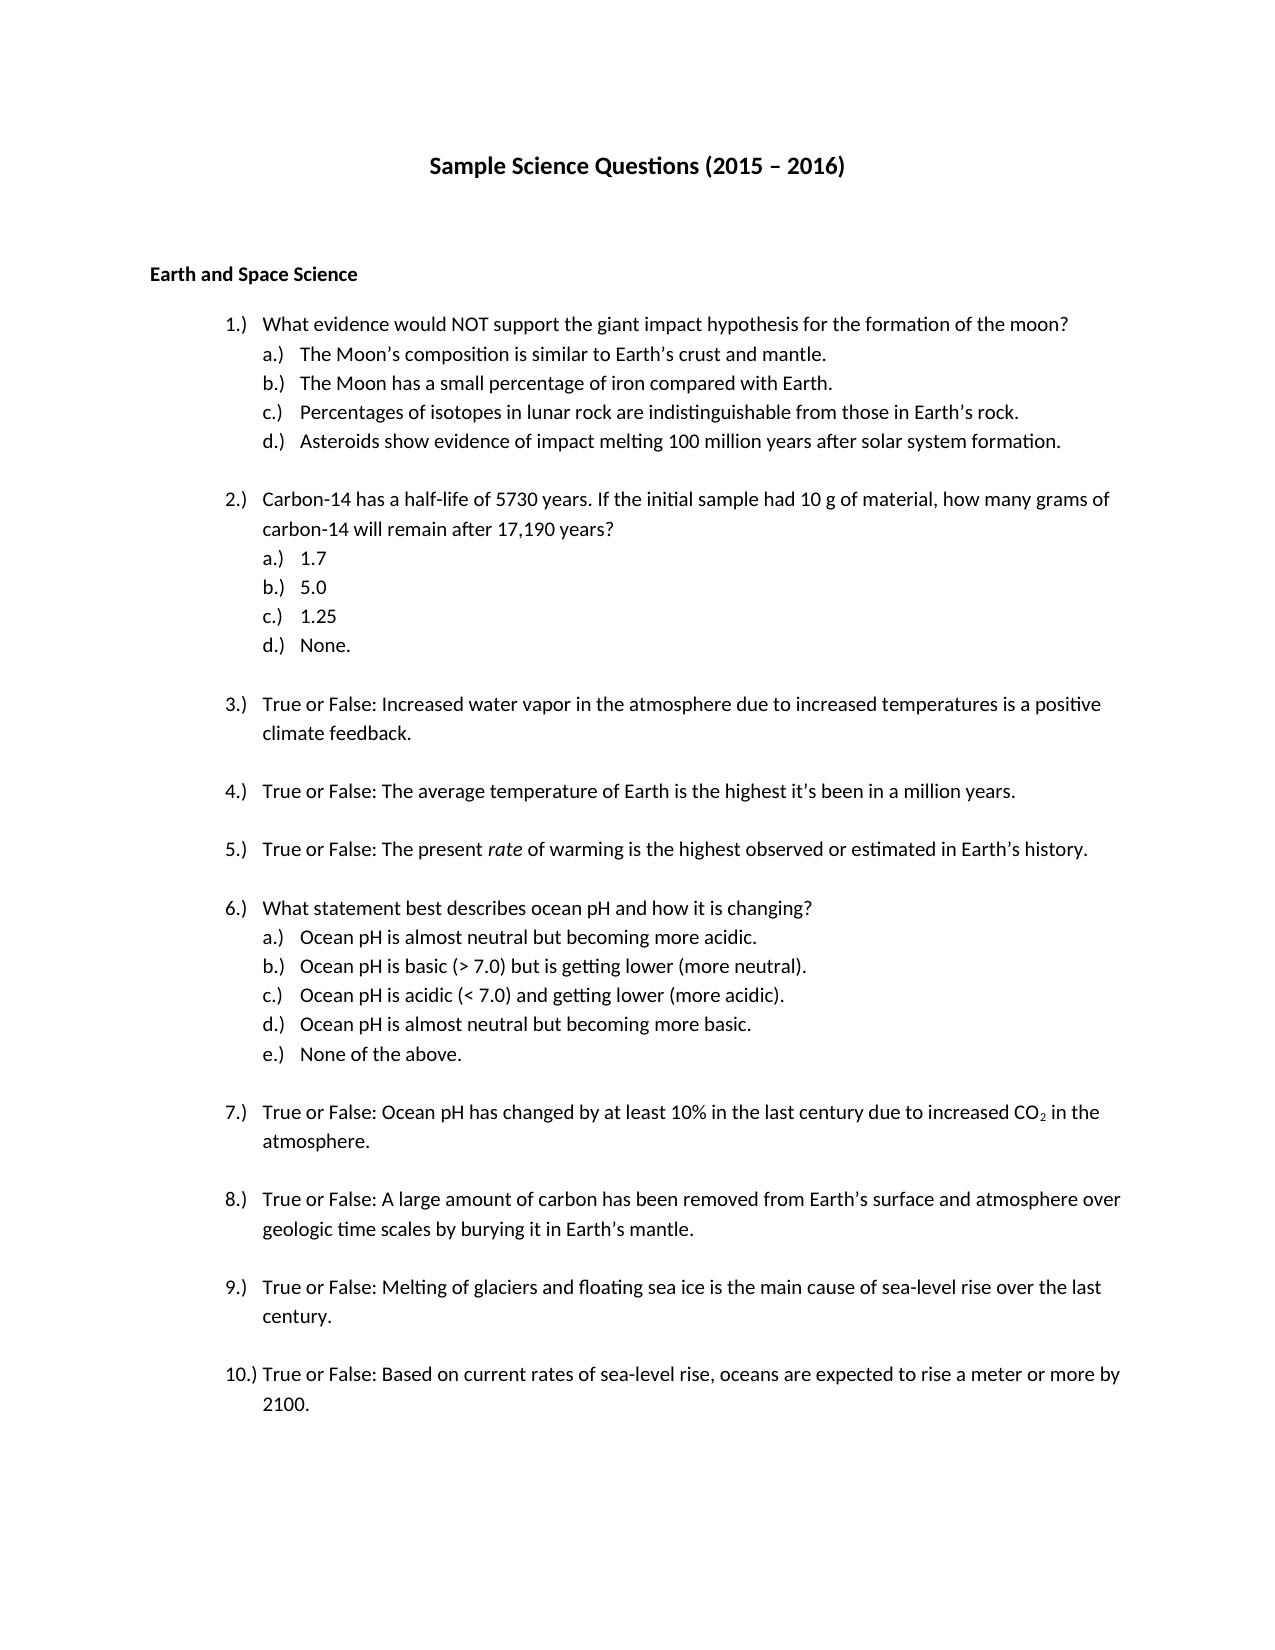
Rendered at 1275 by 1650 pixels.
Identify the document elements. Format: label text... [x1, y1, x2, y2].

list What evidence would NOT support the giant impact hypothesis for the formation of the moon? [225, 312, 1125, 337]
list Ocean pH is acidic (< 7.0) and getting lower (more acidic). [262, 982, 1125, 1008]
list Ocean pH is almost neutral but becoming more basic. [262, 1012, 1125, 1037]
list True or False: Increased water vapor in the atmosphere due to increased temperatures is a positive climate feedback. [225, 691, 1125, 745]
list None of the above. [262, 1041, 1125, 1066]
text Earth and Space Science [150, 262, 1125, 287]
list 1.7 [262, 545, 1125, 570]
list What statement best describes ocean pH and how it is changing? [225, 895, 1125, 920]
text Sample Science Questions (2015 – 2016) [150, 150, 1125, 181]
list 5.0 [262, 574, 1125, 599]
list True or False: Melting of glaciers and floating sea ice is the main cause of sea-level rise over the last century. [225, 1274, 1125, 1329]
list The Moon has a small percentage of iron compared with Earth. [262, 370, 1125, 395]
list Percentages of isotopes in lunar rock are indistinguishable from those in Earth’s rock. [262, 399, 1125, 424]
list Asteroids show evidence of impact melting 100 million years after solar system formation. [262, 428, 1125, 454]
list True or False: Ocean pH has changed by at least 10% in the last century due to increased CO2 in the atmosphere. [225, 1099, 1125, 1154]
list Ocean pH is almost neutral but becoming more acidic. [262, 924, 1125, 949]
list True or False: The present rate of warming is the highest observed or estimated in Earth’s history. [225, 837, 1125, 862]
list Carbon-14 has a half-life of 5730 years. If the initial sample had 10 g of material, how many grams of carbon-14 will remain after 17,190 years? [225, 487, 1125, 541]
list Ocean pH is basic (> 7.0) but is getting lower (more neutral). [262, 953, 1125, 979]
list True or False: The average temperature of Earth is the highest it’s been in a million years. [225, 778, 1125, 804]
list True or False: A large amount of carbon has been removed from Earth’s surface and atmosphere over geologic time scales by burying it in Earth’s mantle. [225, 1187, 1125, 1241]
list True or False: Based on current rates of sea-level rise, oceans are expected to rise a meter or more by 2100. [225, 1362, 1125, 1416]
list 1.25 [262, 603, 1125, 629]
list The Moon’s composition is similar to Earth’s crust and mantle. [262, 341, 1125, 366]
list None. [262, 632, 1125, 658]
